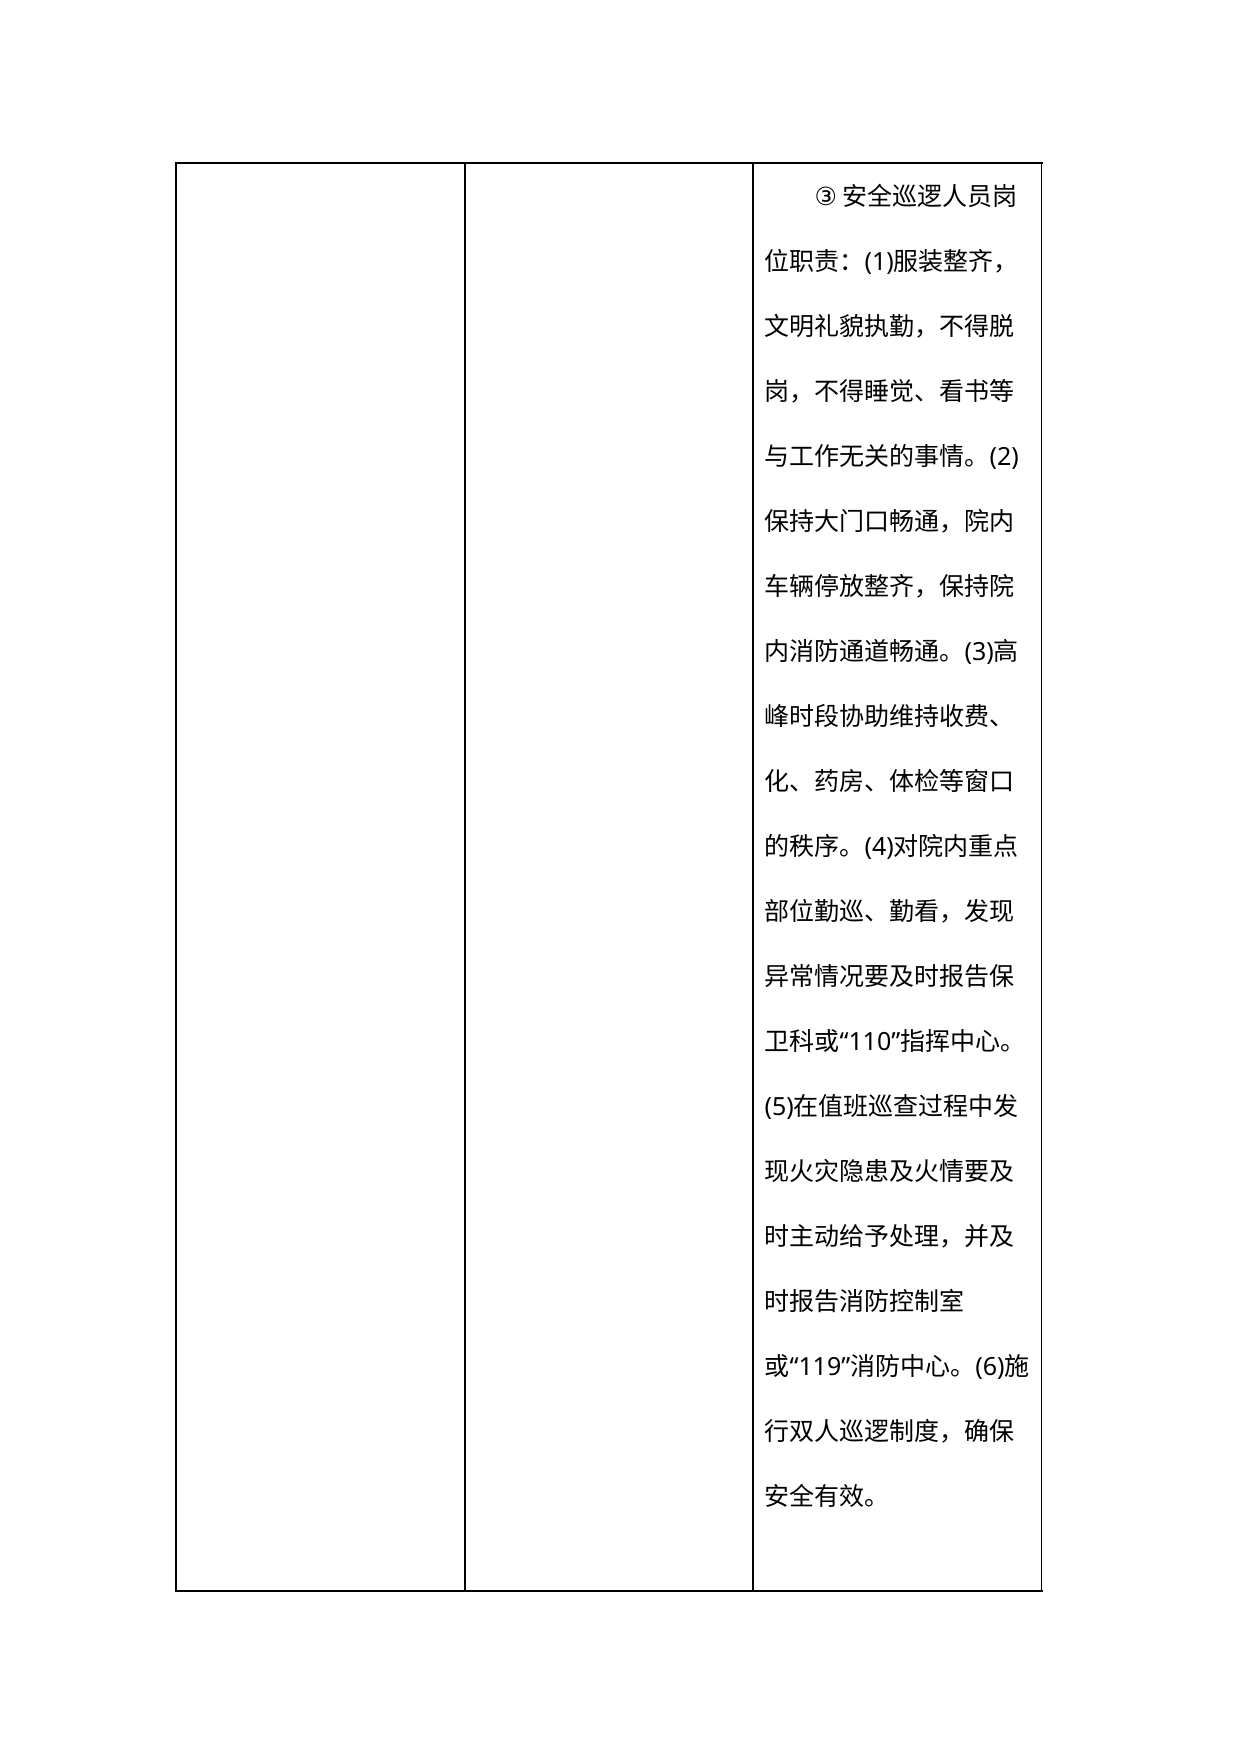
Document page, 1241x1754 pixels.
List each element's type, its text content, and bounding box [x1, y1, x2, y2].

table_cell 1 [177, 164, 464, 1590]
table_cell [466, 164, 752, 1590]
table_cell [754, 164, 1041, 1590]
